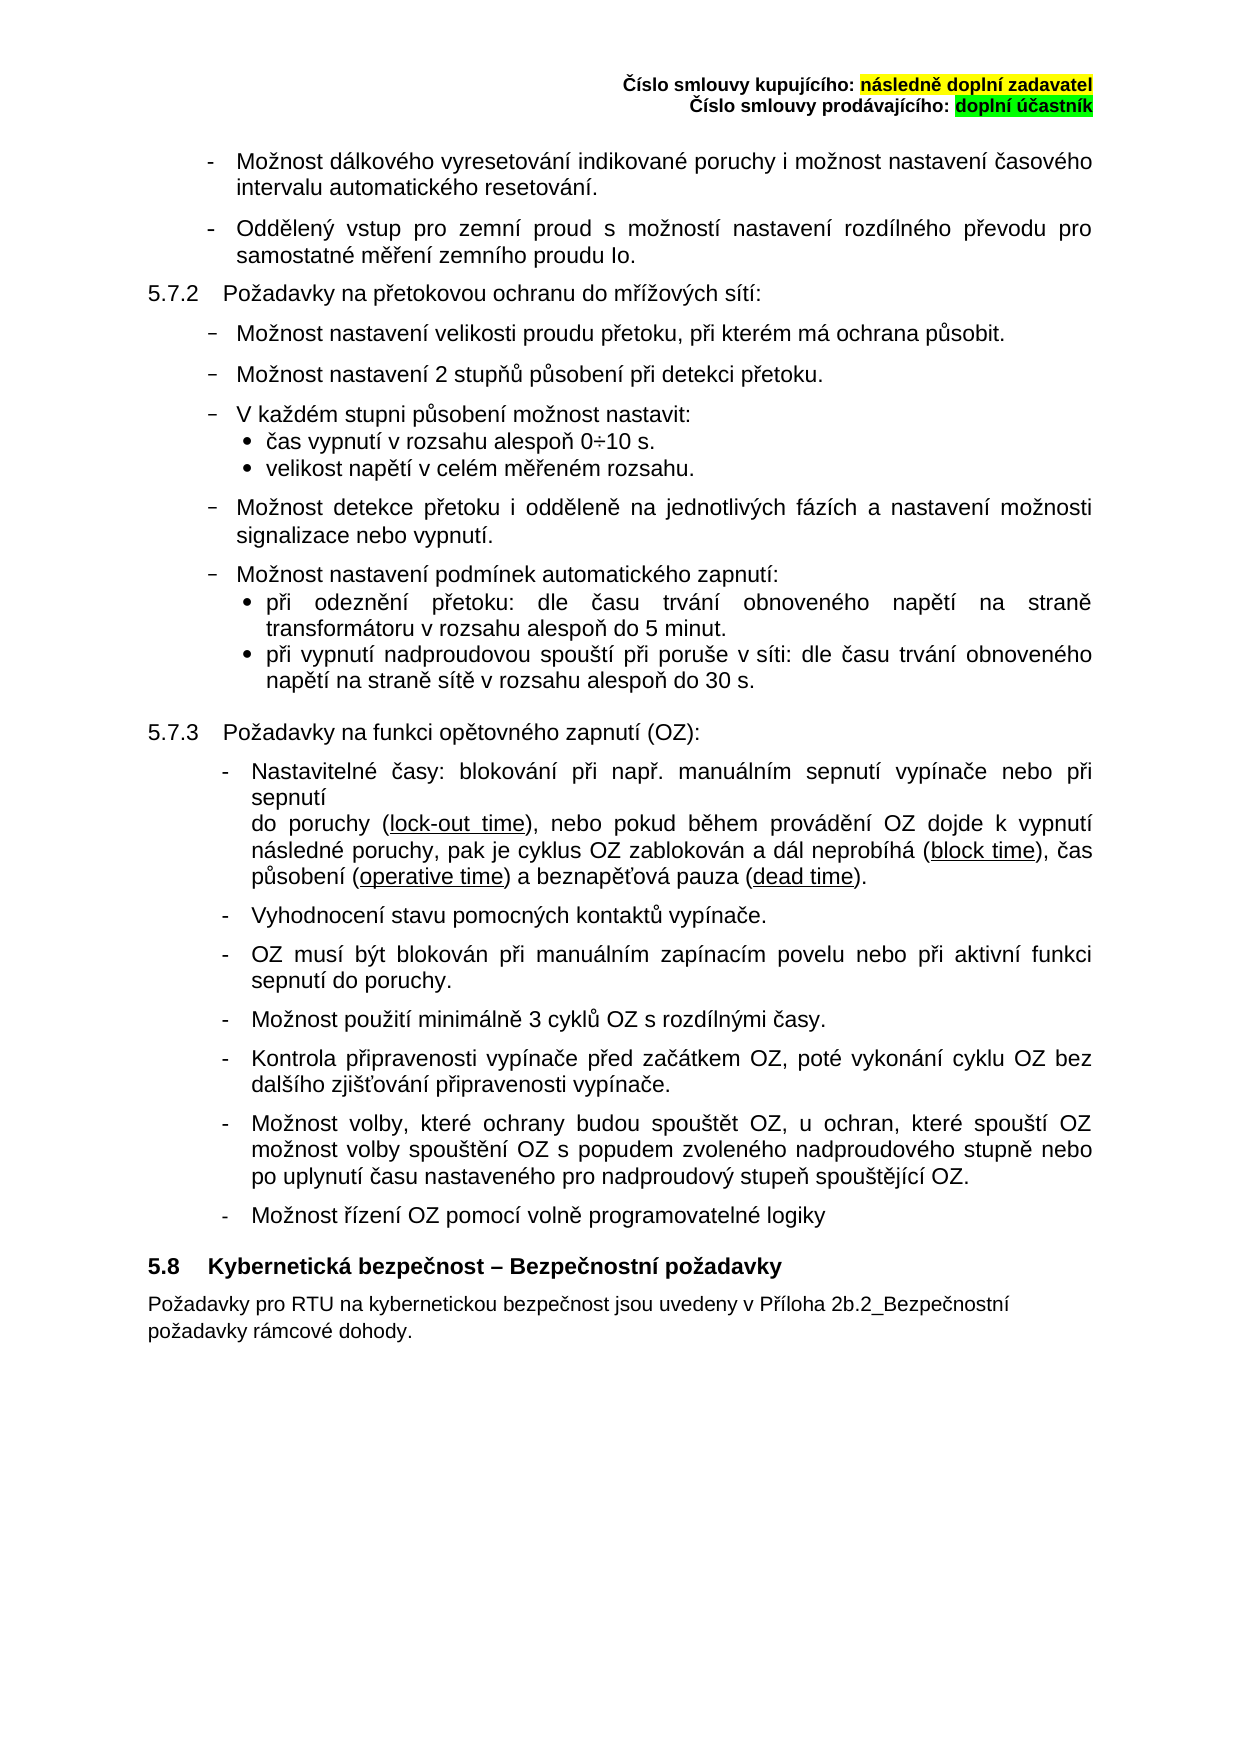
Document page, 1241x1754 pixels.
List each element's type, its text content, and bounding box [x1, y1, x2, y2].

list Možnost volby, které ochrany budou spouštět OZ, u ochran, které spouští OZ možnost volby spouštění OZ s popudem zvoleného nadproudového stupně nebo po uplynutí času nastaveného pro nadproudový stupeň spouštějící OZ. [221, 1110, 1093, 1189]
subtitle Požadavky na funkci opětovného zapnutí (OZ): [148, 719, 1093, 745]
list Nastavitelné časy: blokování při např. manuálním sepnutí vypínače nebo při sepnutí do poruchy (lock-out time), nebo pokud během provádění OZ dojde k vypnutí následné poruchy, pak je cyklus OZ zablokován a dál neprobíhá (block time), čas působení (operative time) a beznapěťová pauza (dead time). [221, 758, 1093, 889]
list Možnost nastavení 2 stupňů působení při detekci přetoku. [207, 360, 1093, 388]
subtitle Požadavky na přetokovou ochranu do mřížových sítí: [148, 280, 1093, 307]
list Oddělený vstup pro zemní proud s možností nastavení rozdílného převodu pro samostatné měření zemního proudu Io. [207, 213, 1093, 268]
list při vypnutí nadproudovou spouští při poruše v síti: dle času trvání obnoveného napětí na straně sítě v rozsahu alespoň do 30 s. [243, 641, 1093, 694]
list Kontrola připravenosti vypínače před začátkem OZ, poté vykonání cyklu OZ bez dalšího zjišťování připravenosti vypínače. [221, 1045, 1093, 1098]
list V každém stupni působení možnost nastavit: [207, 400, 1093, 428]
list Možnost nastavení velikosti proudu přetoku, při kterém má ochrana působit. [207, 319, 1093, 347]
list Možnost detekce přetoku i odděleně na jednotlivých fázích a nastavení možnosti signalizace nebo vypnutí. [207, 493, 1093, 548]
list velikost napětí v celém měřeném rozsahu. [243, 455, 1093, 481]
list Vyhodnocení stavu pomocných kontaktů vypínače. [221, 902, 1093, 928]
list Možnost dálkového vyresetování indikované poruchy i možnost nastavení časového intervalu automatického resetování. [207, 148, 1093, 200]
text Požadavky pro RTU na kybernetickou bezpečnost jsou uvedeny v Příloha 2b.2_Bezpečnostní požadavky rámcové dohody. [148, 1292, 1093, 1343]
list OZ musí být blokován při manuálním zapínacím povelu nebo při aktivní funkci sepnutí do poruchy. [221, 941, 1093, 993]
list při odeznění přetoku: dle času trvání obnoveného napětí na straně transformátoru v rozsahu alespoň do 5 minut. [243, 588, 1093, 641]
subtitle Kybernetická bezpečnost – Bezpečnostní požadavky [148, 1253, 1093, 1279]
list Možnost řízení OZ pomocí volně programovatelné logiky [221, 1202, 1093, 1228]
list čas vypnutí v rozsahu alespoň 0÷10 s. [243, 428, 1093, 455]
list Možnost nastavení podmínek automatického zapnutí: [207, 560, 1093, 588]
list Možnost použití minimálně 3 cyklů OZ s rozdílnými časy. [221, 1006, 1093, 1032]
